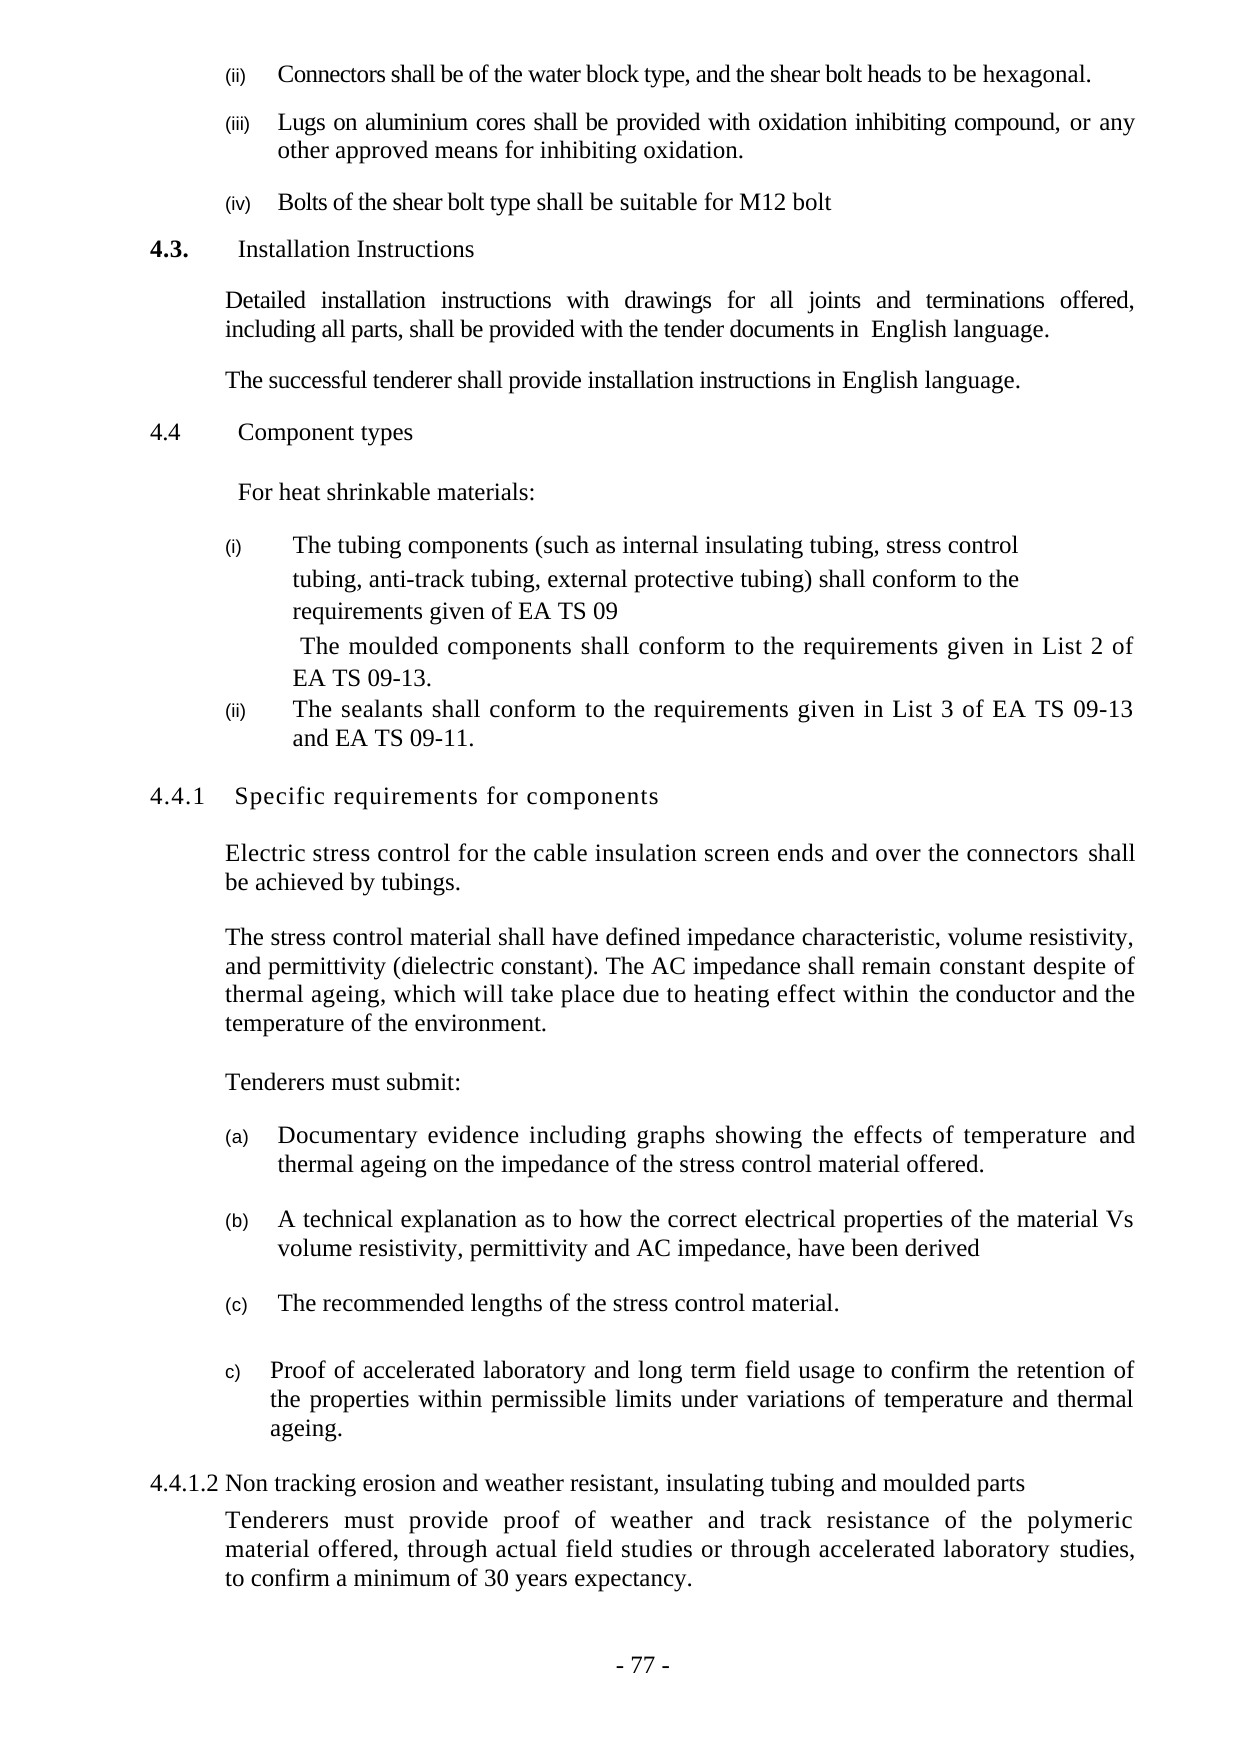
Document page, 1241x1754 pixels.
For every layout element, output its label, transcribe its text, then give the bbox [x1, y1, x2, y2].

list Specific requirements for components [150, 781, 1135, 809]
text Detailed installation instructions with drawings for all joints and terminations offered, including all parts, shall be provided with the tender documents in English language. [225, 285, 1135, 343]
list Bolts of the shear bolt type shall be suitable for M12 bolt [225, 187, 1135, 215]
list The recommended lengths of the stress control material. [225, 1288, 1135, 1317]
list Lugs on aluminium cores shall be provided with oxidation inhibiting compound, or any other approved means for inhibiting oxidation. [225, 107, 1135, 164]
list Proof of accelerated laboratory and long term field usage to confirm the retention of the properties within permissible limits under variations of temperature and thermal ageing. [225, 1355, 1135, 1441]
list A technical explanation as to how the correct electrical properties of the material Vs volume resistivity, permittivity and AC impedance, have been derived [225, 1204, 1135, 1262]
text 4.4 Component types [150, 417, 1135, 445]
list The tubing components (such as internal insulating tubing, stress control [225, 531, 1135, 559]
text The successful tenderer shall provide installation instructions in English language. [225, 365, 1135, 394]
text For heat shrinkable materials: [150, 477, 1135, 506]
text The moulded components shall conform to the requirements given in List 2 of EA TS 09-13. [292, 631, 1135, 692]
list The sealants shall conform to the requirements given in List 3 of EA TS 09-13 and EA TS 09-11. [225, 694, 1135, 752]
text requirements given of EA TS 09 [292, 596, 1135, 625]
text tubing, anti-track tubing, external protective tubing) shall conform to the [292, 564, 1135, 592]
text Tenderers must submit: [225, 1067, 1135, 1096]
text 4.4.1.2 Non tracking erosion and weather resistant, insulating tubing and moulded parts [150, 1468, 1135, 1496]
list Documentary evidence including graphs showing the effects of temperature and thermal ageing on the impedance of the stress control material offered. [225, 1120, 1135, 1178]
text 4.3. Installation Instructions [150, 238, 1135, 263]
text Tenderers must provide proof of weather and track resistance of the polymeric material offered, through actual field studies or through accelerated laboratory studies, to confirm a minimum of 30 years expectancy. [225, 1505, 1135, 1591]
text The stress control material shall have defined impedance characteristic, volume resistivity, and permittivity (dielectric constant). The AC impedance shall remain constant despite of thermal ageing, which will take place due to heating effect within the conductor and the temperature of the environment. [225, 922, 1135, 1037]
list Connectors shall be of the water block type, and the shear bolt heads to be hexagonal. [225, 59, 1135, 88]
text Electric stress control for the cable insulation screen ends and over the connectors shall be achieved by tubings. [225, 838, 1135, 896]
